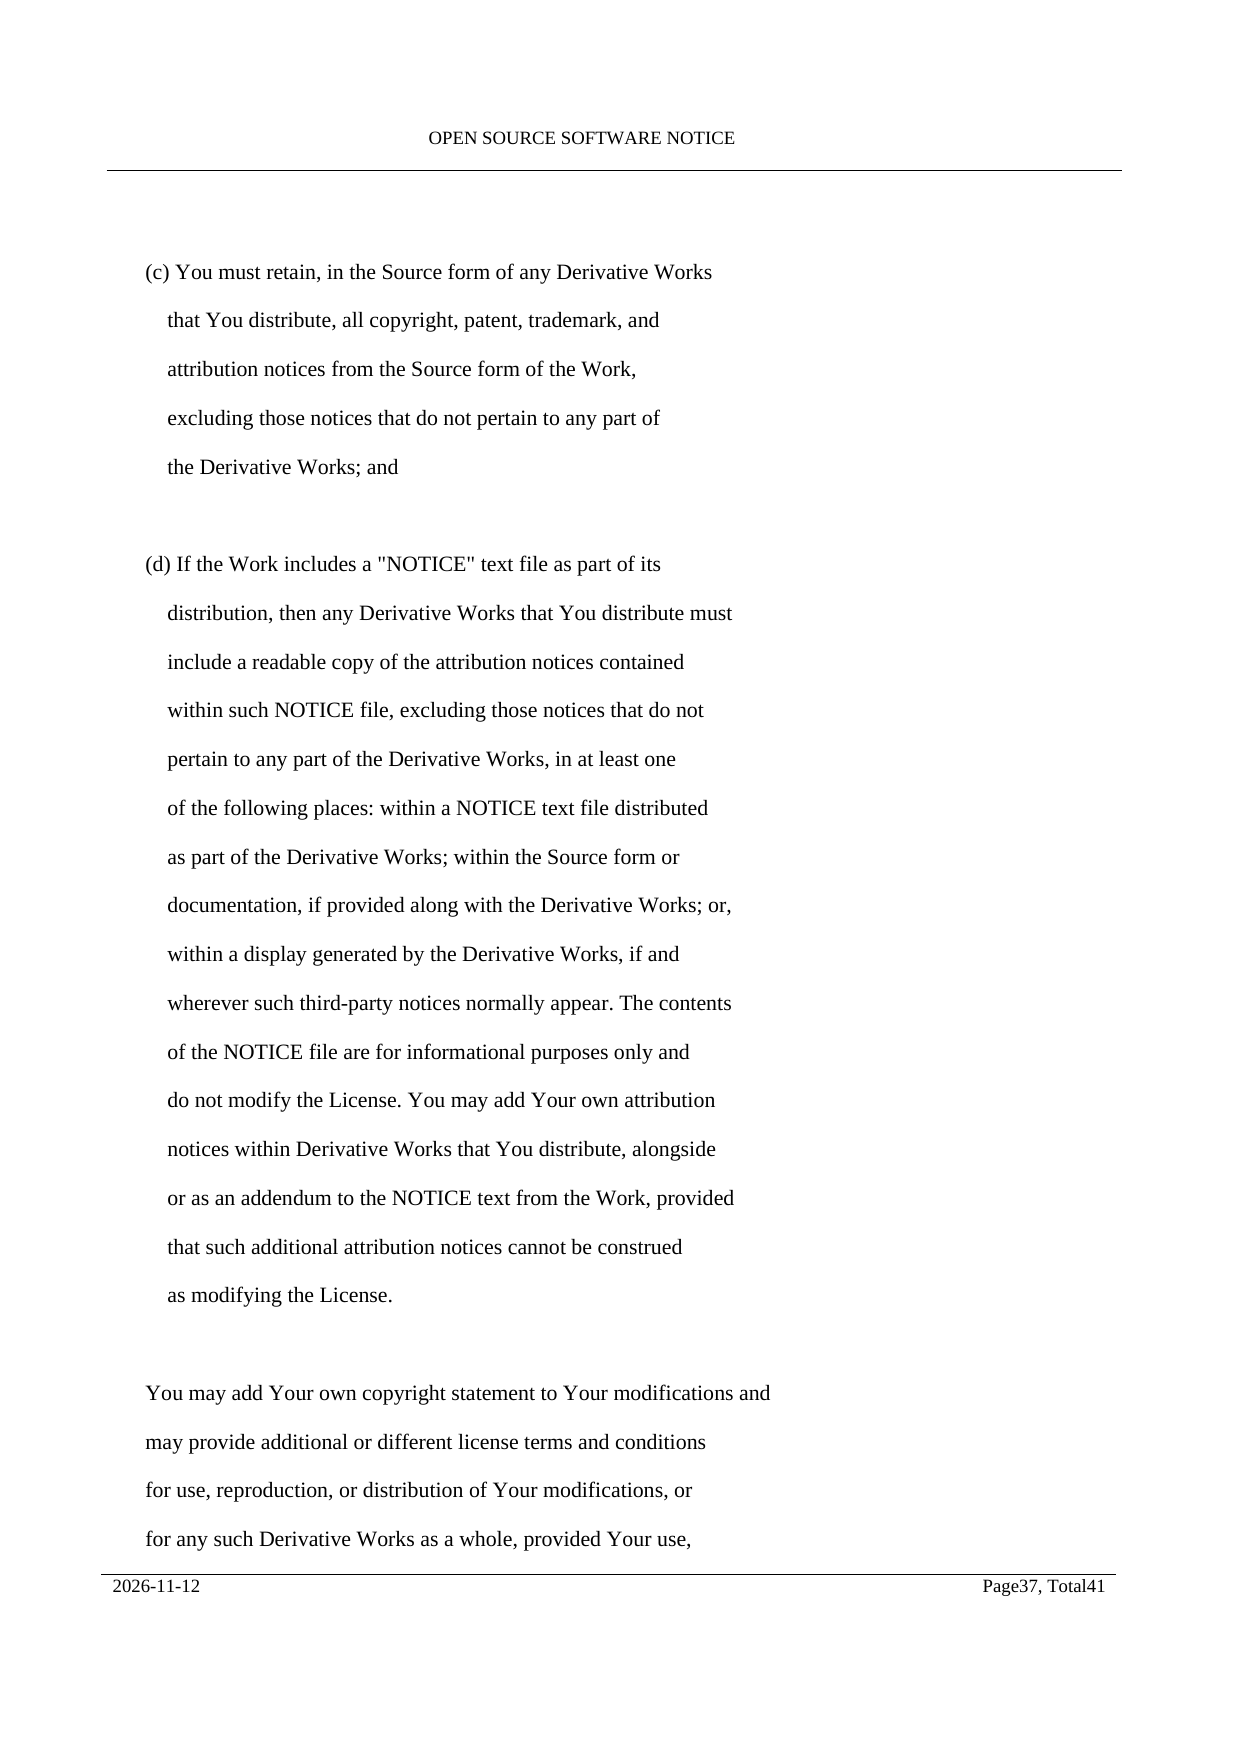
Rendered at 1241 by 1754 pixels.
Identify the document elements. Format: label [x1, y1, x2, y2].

text [112, 206, 1128, 1555]
